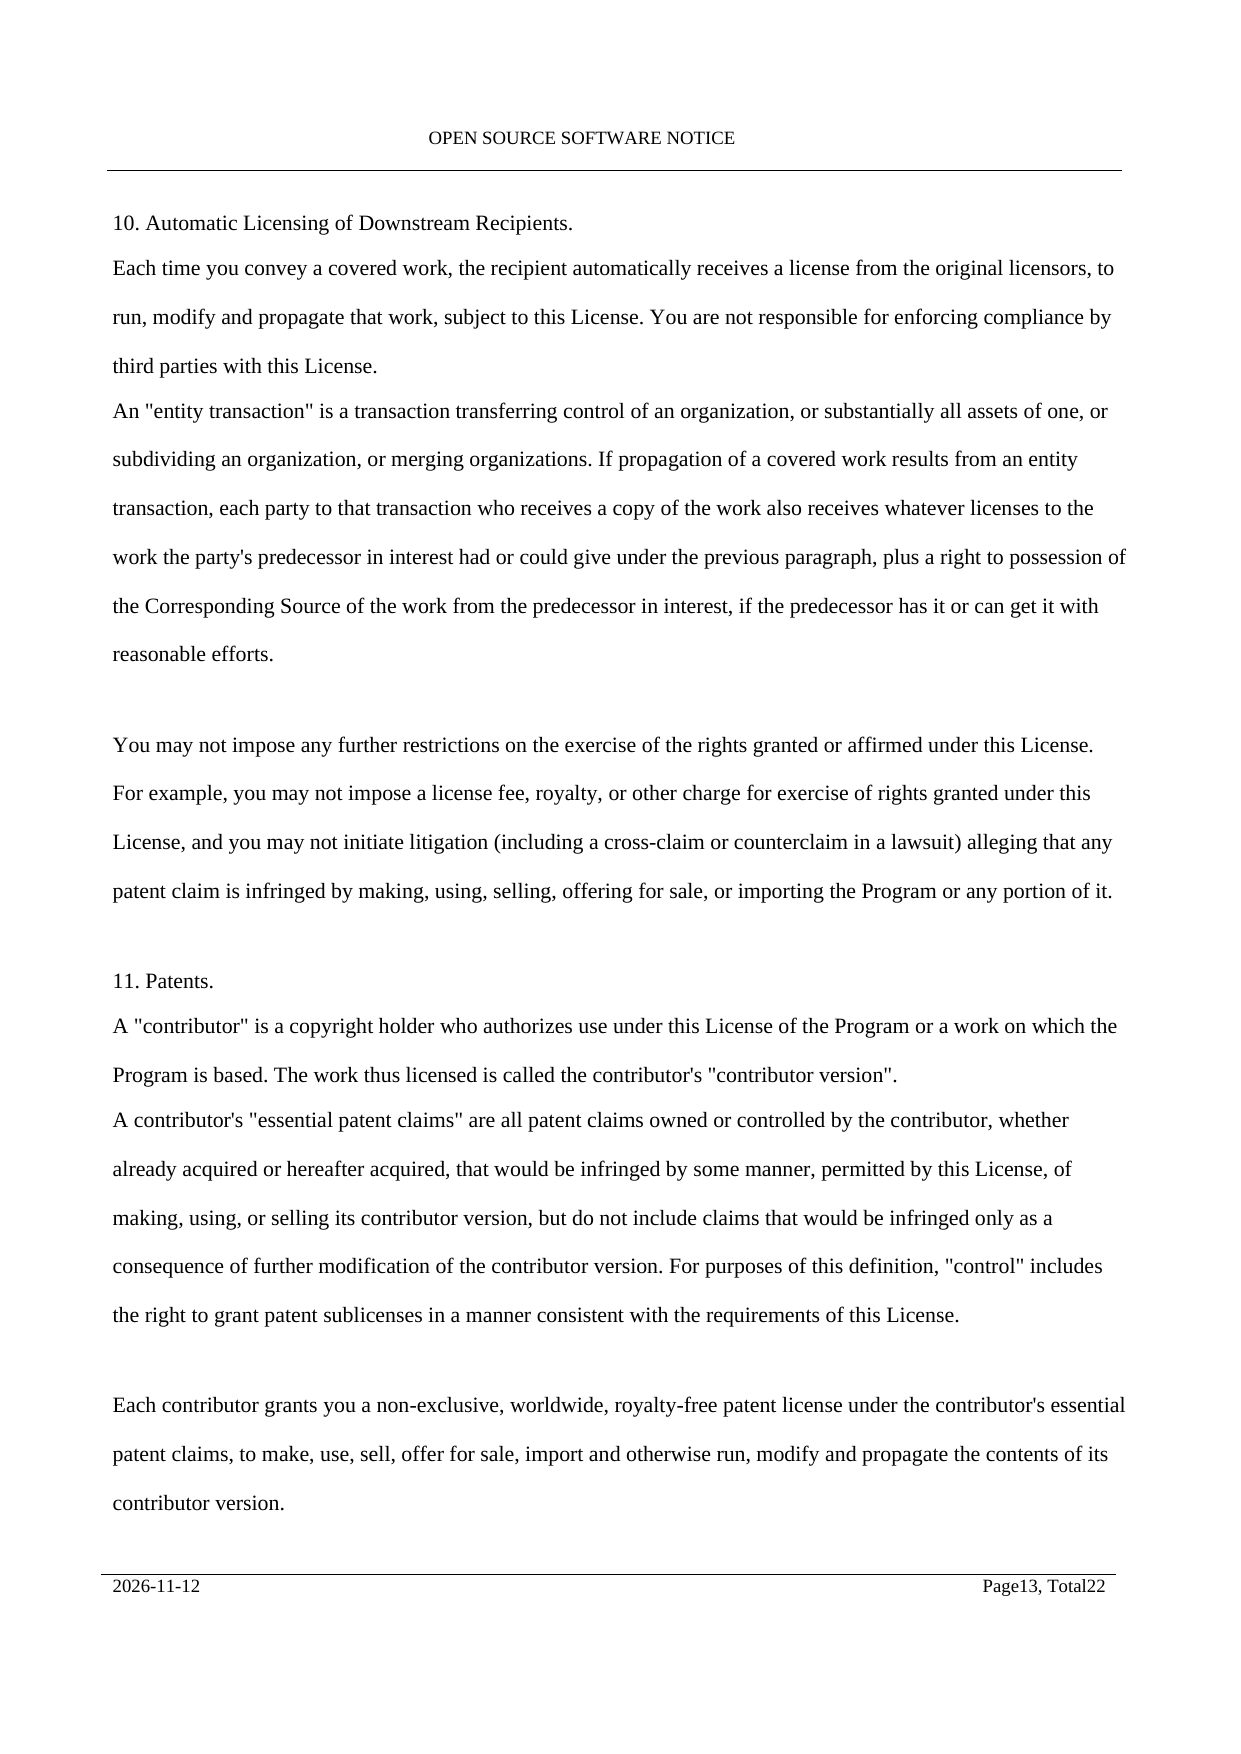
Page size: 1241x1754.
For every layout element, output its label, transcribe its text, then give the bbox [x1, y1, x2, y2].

text An "entity transaction" is a transaction transferring control of an organization, or substantially all assets of one, or subdividing an organization, or merging organizations. If propagation of a covered work results from an entity transaction, each party to that transaction who receives a copy of the work also receives whatever licenses to the work the party's predecessor in interest had or could give under the previous paragraph, plus a right to possession of the Corresponding Source of the work from the predecessor in interest, if the predecessor has it or can get it with reasonable efforts. [112, 394, 1128, 670]
text Each contributor grants you a non-exclusive, worldwide, royalty-free patent license under the contributor's essential patent claims, to make, use, sell, offer for sale, import and otherwise run, modify and propagate the contents of its contributor version. [112, 1389, 1128, 1519]
text A contributor's "essential patent claims" are all patent claims owned or controlled by the contributor, whether already acquired or hereafter acquired, that would be infringed by some manner, permitted by this License, of making, using, or selling its contributor version, but do not include claims that would be infringed only as a consequence of further modification of the contributor version. For purposes of this definition, "control" includes the right to grant patent sublicenses in a manner consistent with the requirements of this License. [112, 1103, 1128, 1331]
text Each time you convey a covered work, the recipient automatically receives a license from the original licensors, to run, modify and propagate that work, subject to this License. You are not responsible for enforcing compliance by third parties with this License. [112, 251, 1128, 381]
text A "contributor" is a copyright holder who authorizes use under this License of the Program or a work on which the Program is based. The work thus licensed is called the contributor's "contributor version". [112, 1009, 1128, 1091]
text 11. Patents. [112, 964, 1128, 997]
text 10. Automatic Licensing of Downstream Recipients. [112, 206, 1128, 239]
text You may not impose any further restrictions on the exercise of the rights granted or affirmed under this License. For example, you may not impose a license fee, royalty, or other charge for exercise of rights granted under this License, and you may not initiate litigation (including a cross-claim or counterclaim in a lawsuit) alleging that any patent claim is infringed by making, using, selling, offering for sale, or importing the Program or any portion of it. [112, 728, 1128, 907]
